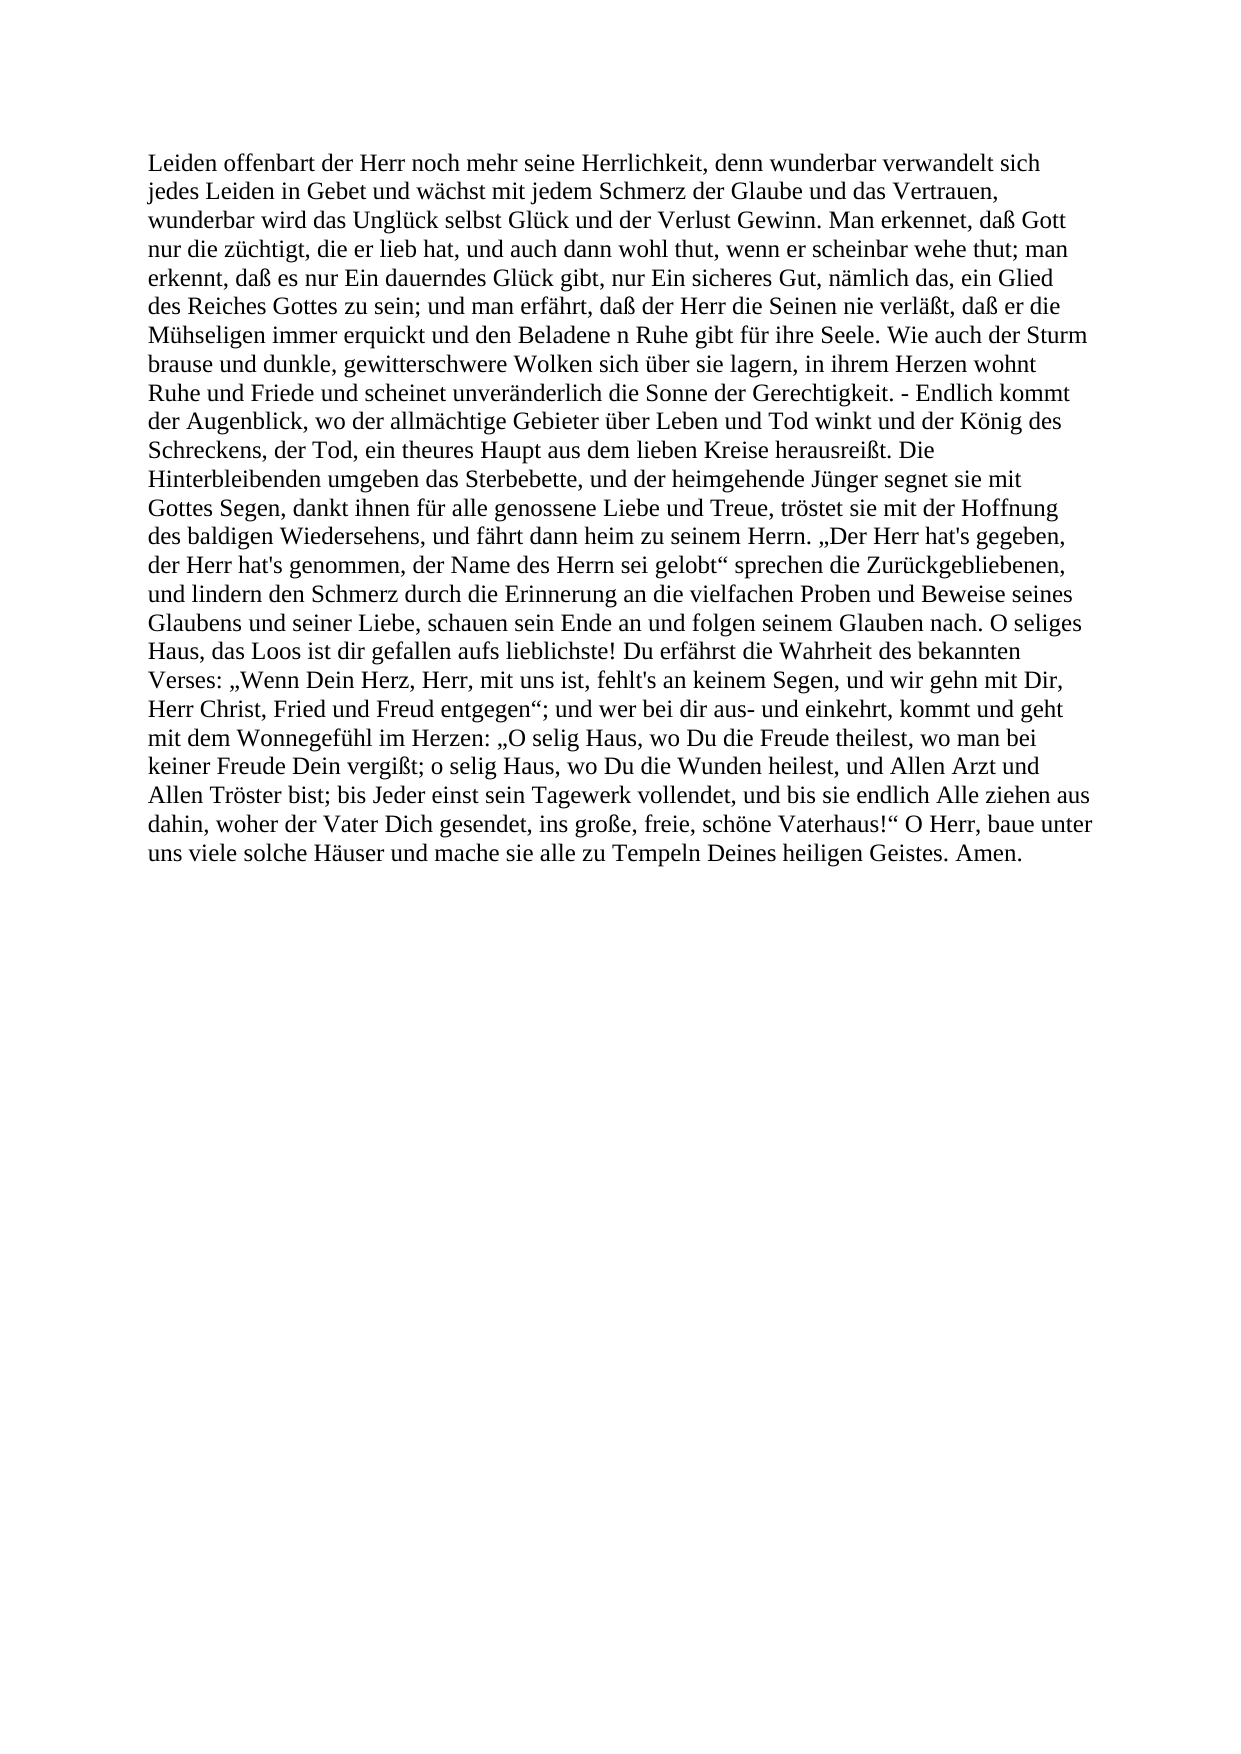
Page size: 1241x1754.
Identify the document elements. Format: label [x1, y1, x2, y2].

text [148, 148, 1093, 866]
